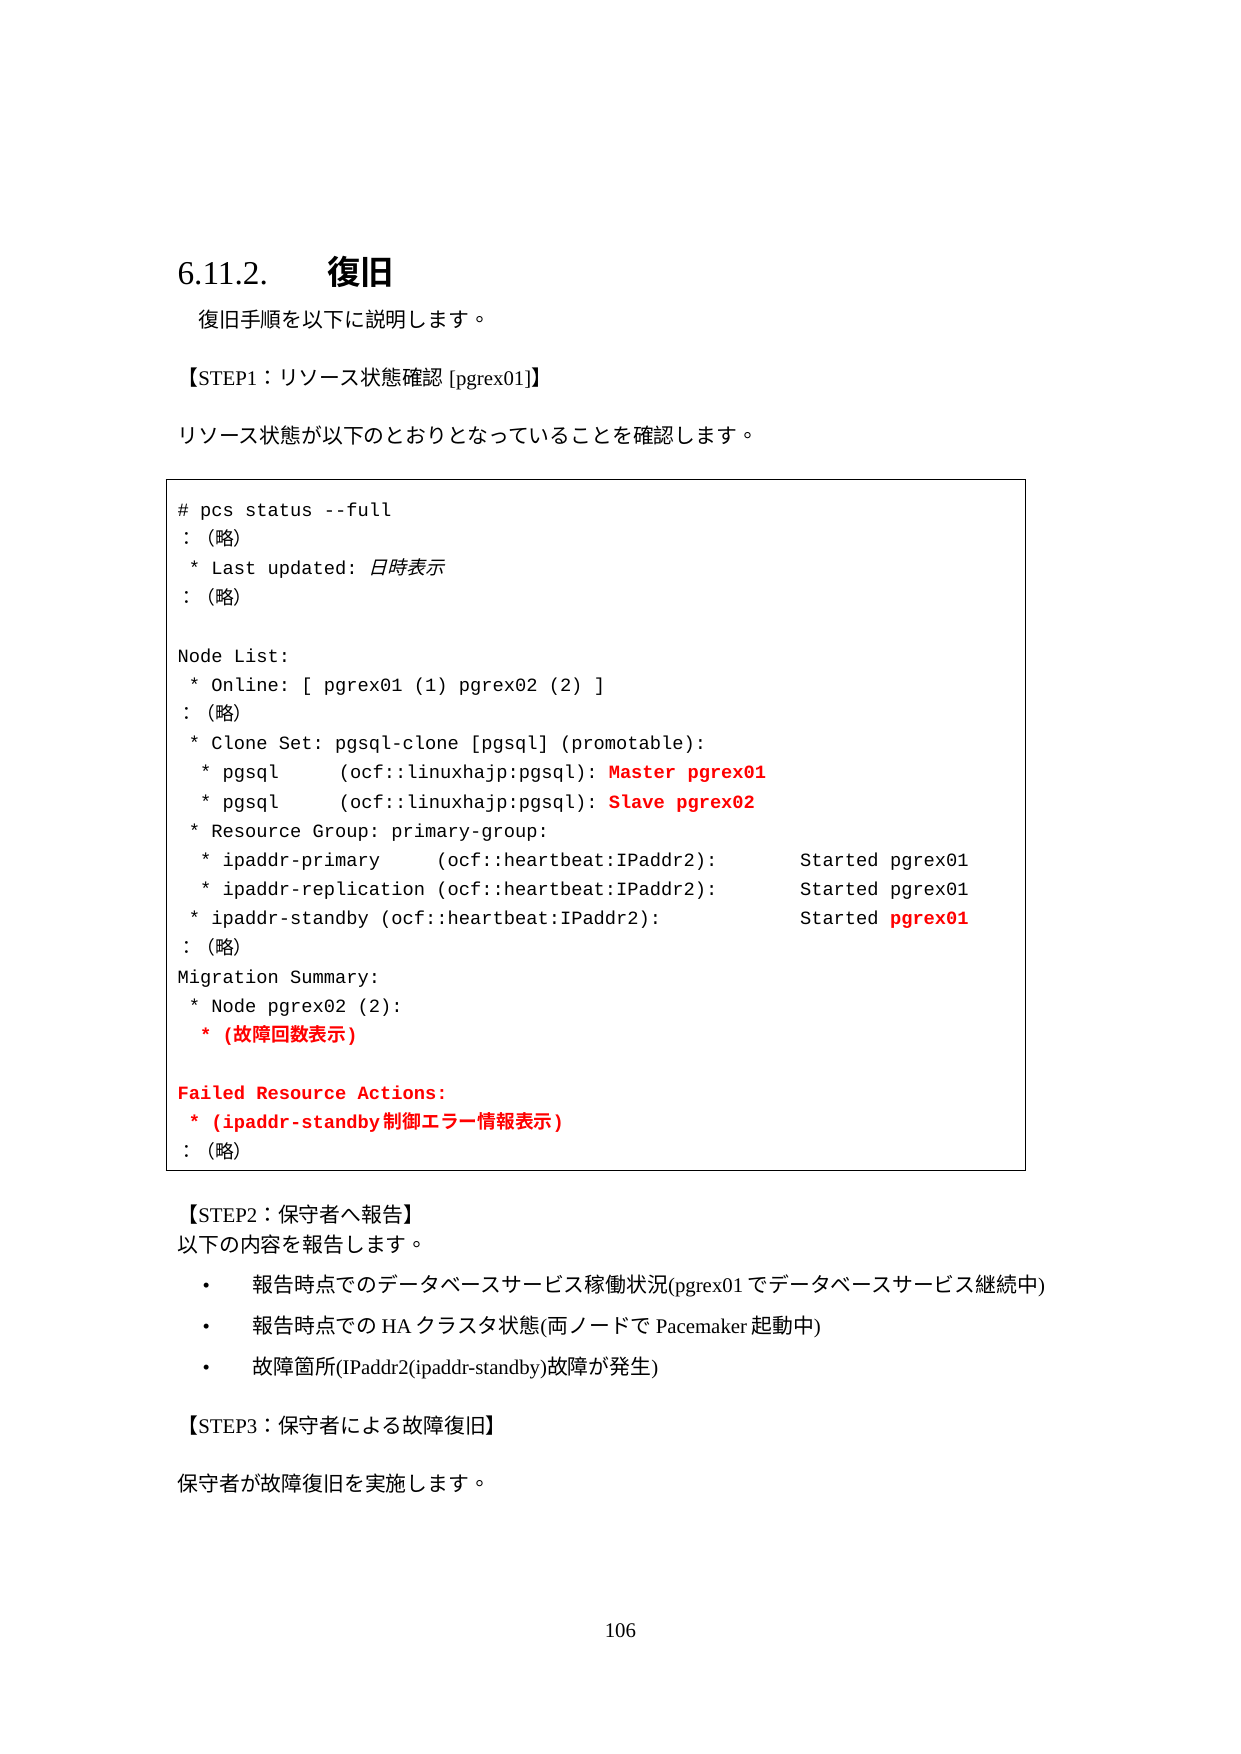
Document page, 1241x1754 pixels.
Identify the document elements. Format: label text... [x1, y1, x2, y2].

list 報告時点でのHAクラスタ状態(両ノードでPacemaker起動中) [202, 1312, 1063, 1340]
list 報告時点でのデータベースサービス稼働状況(pgrex01でデータベースサービス継続中) [202, 1271, 1063, 1299]
text 【STEP3：保守者による故障復旧】 [177, 1410, 1054, 1439]
list 故障箇所(IPaddr2(ipaddr-standby)故障が発生) [202, 1352, 1063, 1381]
text 【STEP2：保守者へ報告】 [177, 1200, 1054, 1229]
text 復旧手順を以下に説明します。 [177, 304, 1054, 333]
subtitle 復旧 [177, 248, 1063, 294]
table_header # pcs status --full ：（略） * Last updated: 日時表示 ：（略） Node List: * Online: [ pgrex01 (1) pgrex02 (2) ] ：（略） * Clone Set: pgsql-clone [pgsql] (promotable): * pgsql (ocf::linuxhajp:pgsql): Master pgrex01 * pgsql (ocf::linuxhajp:pgsql): Slave pgrex02 * Resource Group: primary-group: * ipaddr-primary (ocf::heartbeat:IPaddr2): Started pgrex01 * ipaddr-replication (ocf::heartbeat:IPaddr2): Started pgrex01 * ipaddr-standby (ocf::heartbeat:IPaddr2): Started pgrex01 ：（略） Migration Summary: * Node pgrex02 (2): * (故障回数表示) Failed Resource Actions: * (ipaddr-standby制御エラー情報表示) ：（略） [167, 480, 1025, 1169]
text 【STEP1：リソース状態確認 [pgrex01]】 [177, 363, 1054, 392]
text リソース状態が以下のとおりとなっていることを確認します。 [177, 421, 1054, 450]
text 以下の内容を報告します。 [177, 1229, 1054, 1258]
text 保守者が故障復旧を実施します。 [177, 1468, 1054, 1498]
